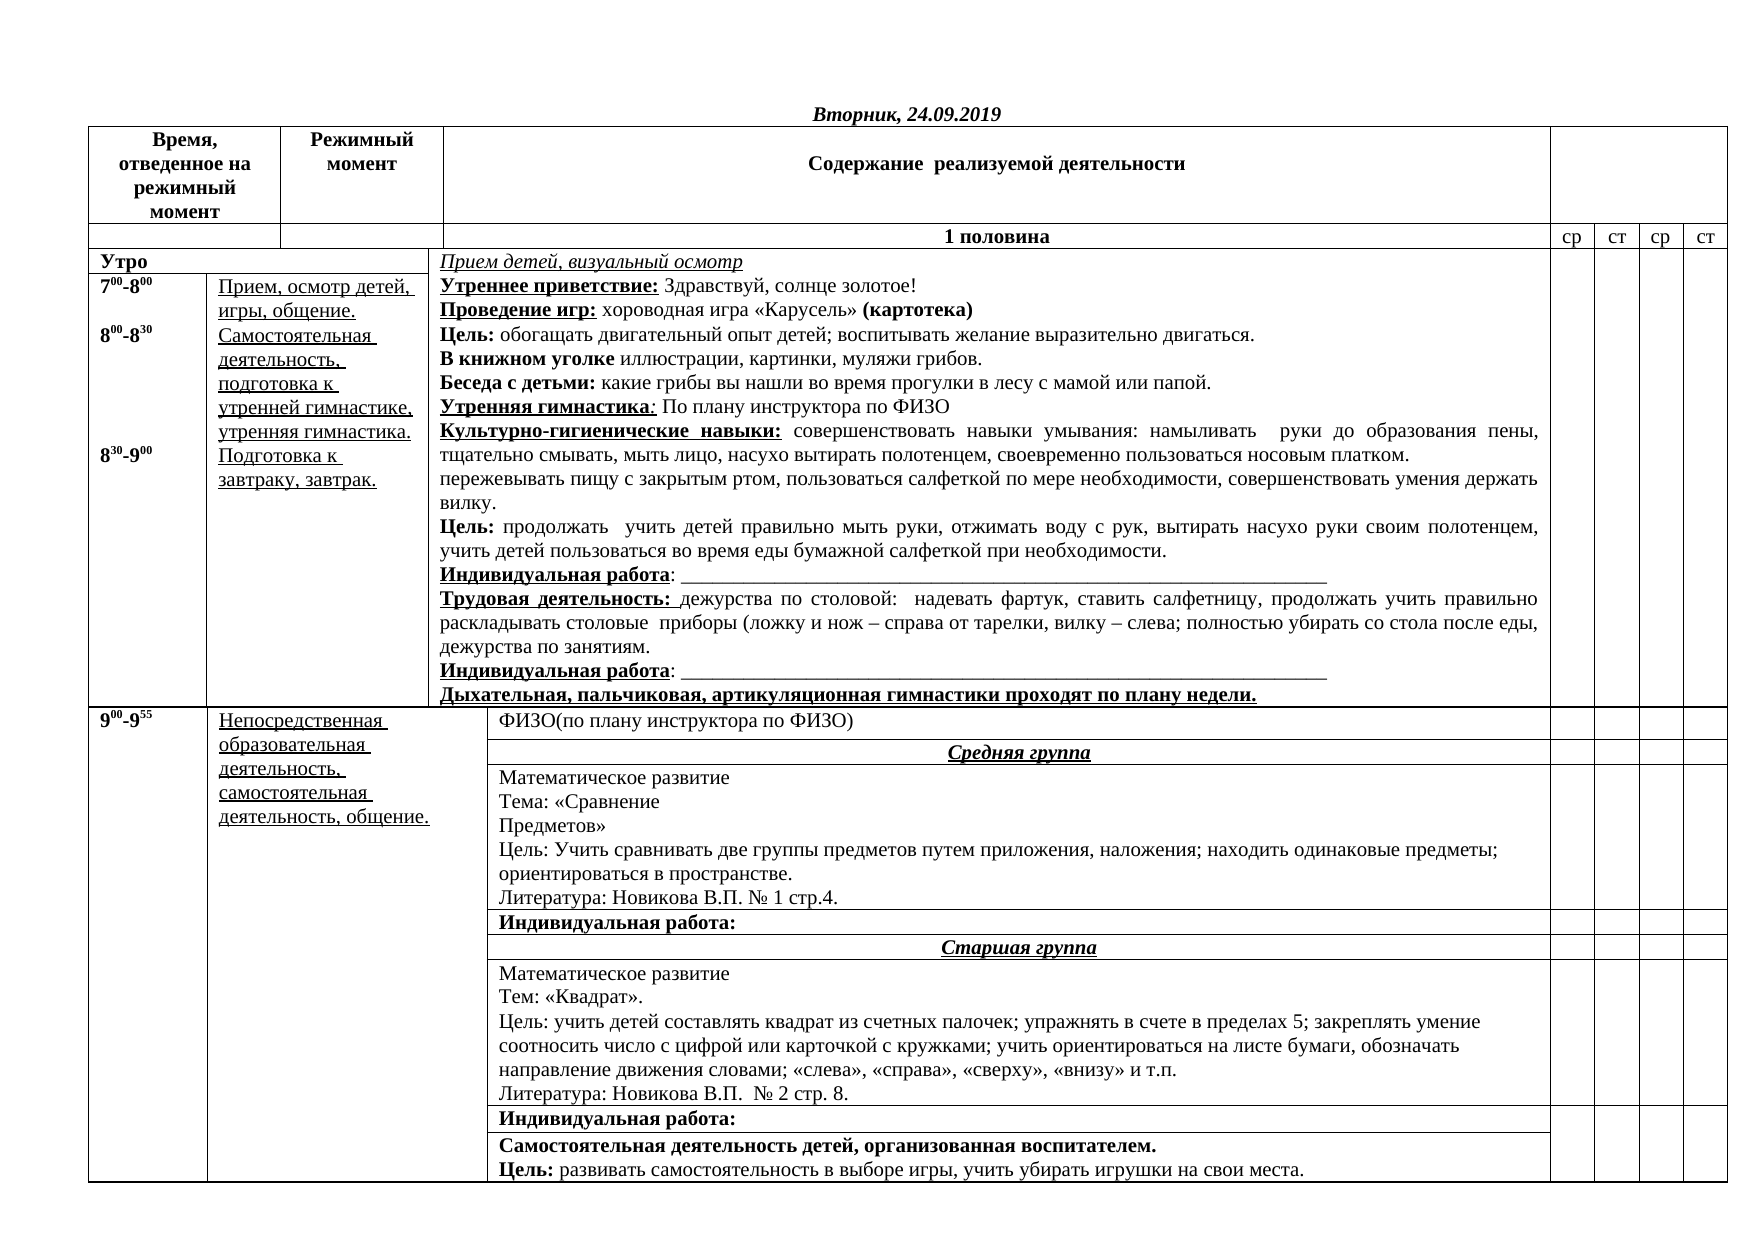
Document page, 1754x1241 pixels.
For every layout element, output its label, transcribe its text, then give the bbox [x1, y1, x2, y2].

table_cell [1595, 910, 1639, 934]
table_cell ср [1551, 224, 1594, 248]
table_cell [1595, 740, 1639, 764]
table_cell [281, 224, 443, 248]
table_cell ст [1595, 224, 1639, 248]
table_cell [1551, 249, 1594, 706]
table_cell Прием детей, визуальный осмотр Утреннее приветствие: Здравствуй, солнце золотое! Проведение игр: хороводная игра «Карусель» (картотека) Цель: обогащать двигательный опыт детей; воспитывать желание выразительно двигаться. В книжном уголке иллюстрации, картинки, муляжи грибов. Беседа с детьми: какие грибы вы нашли во время прогулки в лесу с мамой или папой. Утренняя гимнастика: По плану инструктора по ФИЗО Культурно-гигиенические навыки: совершенствовать навыки умывания: намыливать руки до образования пены, тщательно смывать, мыть лицо, насухо вытирать полотенцем, своевременно пользоваться носовым платком. пережевывать пищу с закрытым ртом, пользоваться салфеткой по мере необходимости, совершенствовать умения держать вилку. Цель: продолжать учить детей правильно мыть руки, отжимать воду с рук, вытирать насухо руки своим полотенцем, учить детей пользоваться во время еды бумажной салфеткой при необходимости. Индивидуальная работа: ______________________________________________________________ Трудовая деятельность: дежурства по столовой: надевать фартук, ставить салфетницу, продолжать учить правильно раскладывать столовые приборы (ложку и нож – справа от тарелки, вилку – слева; полностью убирать со стола после еды, дежурства по занятиям. Индивидуальная работа: ______________________________________________________________ Дыхательная, пальчиковая, артикуляционная гимнастики проходят по плану недели. [429, 249, 1550, 706]
table_cell [1640, 960, 1683, 1105]
table_header [1551, 127, 1727, 223]
table_cell [1595, 935, 1639, 959]
table_cell [1684, 910, 1727, 934]
table_cell [1684, 708, 1727, 739]
table_cell [1595, 708, 1639, 739]
table_cell [1640, 1106, 1683, 1181]
table_cell [1551, 910, 1594, 934]
table_cell [1640, 765, 1683, 909]
table_cell [1684, 960, 1727, 1105]
table_cell Индивидуальная работа: [488, 1106, 1550, 1132]
table_cell Индивидуальная работа: [488, 910, 1550, 934]
table_cell [1684, 740, 1727, 764]
table_cell Математическое развитие Тем: «Квадрат». Цель: учить детей составлять квадрат из счетных палочек; упражнять в счете в пределах 5; закреплять умение соотносить число с цифрой или карточкой с кружками; учить ориентироваться на листе бумаги, обозначать направление движения словами; «слева», «справа», «сверху», «внизу» и т.п. Литература: Новикова В.П. № 2 стр. 8. [488, 960, 1550, 1105]
table_cell ст [1684, 224, 1727, 248]
table_cell 900-955 [89, 708, 207, 1181]
table_cell ср [1640, 224, 1683, 248]
table_header Режимный момент [281, 127, 443, 223]
table_cell [1684, 1106, 1727, 1181]
table_cell [1595, 1106, 1639, 1181]
table_cell Утро [89, 249, 428, 273]
table_cell [1640, 910, 1683, 934]
table_header Содержание реализуемой деятельности [444, 127, 1550, 223]
table_cell [1551, 935, 1594, 959]
table_cell [89, 224, 280, 248]
table_cell 1 половина [444, 224, 1550, 248]
table_cell Непосредственная образовательная деятельность, самостоятельная деятельность, общение. [208, 708, 487, 1181]
table_cell [1684, 765, 1727, 909]
table_cell [1551, 960, 1594, 1105]
table_cell [1595, 765, 1639, 909]
table_cell [1595, 249, 1639, 706]
table_cell [1551, 740, 1594, 764]
table_cell [1640, 740, 1683, 764]
table_cell 700-800 800-830 830-900 [89, 274, 206, 706]
table_cell [1551, 1106, 1594, 1181]
table_cell ФИЗО(по плану инструктора по ФИЗО) [488, 708, 1550, 739]
table_cell [1640, 935, 1683, 959]
table_cell [1640, 708, 1683, 739]
table_cell [1640, 249, 1683, 706]
table_cell [1684, 935, 1727, 959]
table_cell Самостоятельная деятельность детей, организованная воспитателем. Цель: развивать самостоятельность в выборе игры, учить убирать игрушки на свои места. [488, 1133, 1550, 1181]
table_cell [1551, 708, 1594, 739]
table_cell Математическое развитие Тема: «Сравнение Предметов» Цель: Учить сравнивать две группы предметов путем приложения, наложения; находить одинаковые предметы; ориентироваться в пространстве. Литература: Новикова В.П. № 1 стр.4. [488, 765, 1550, 909]
table_cell [1684, 249, 1727, 706]
table_cell Прием, осмотр детей, игры, общение. Самостоятельная деятельность, подготовка к утренней гимнастике, утренняя гимнастика. Подготовка к завтраку, завтрак. [207, 274, 428, 706]
table_cell [1595, 960, 1639, 1105]
table_header Время, отведенное на режимный момент [89, 127, 280, 223]
table_cell Старшая группа [488, 935, 1550, 959]
table_cell Средняя группа [488, 740, 1550, 764]
table_cell [1551, 765, 1594, 909]
text Вторник, 24.09.2019 [89, 102, 1724, 126]
